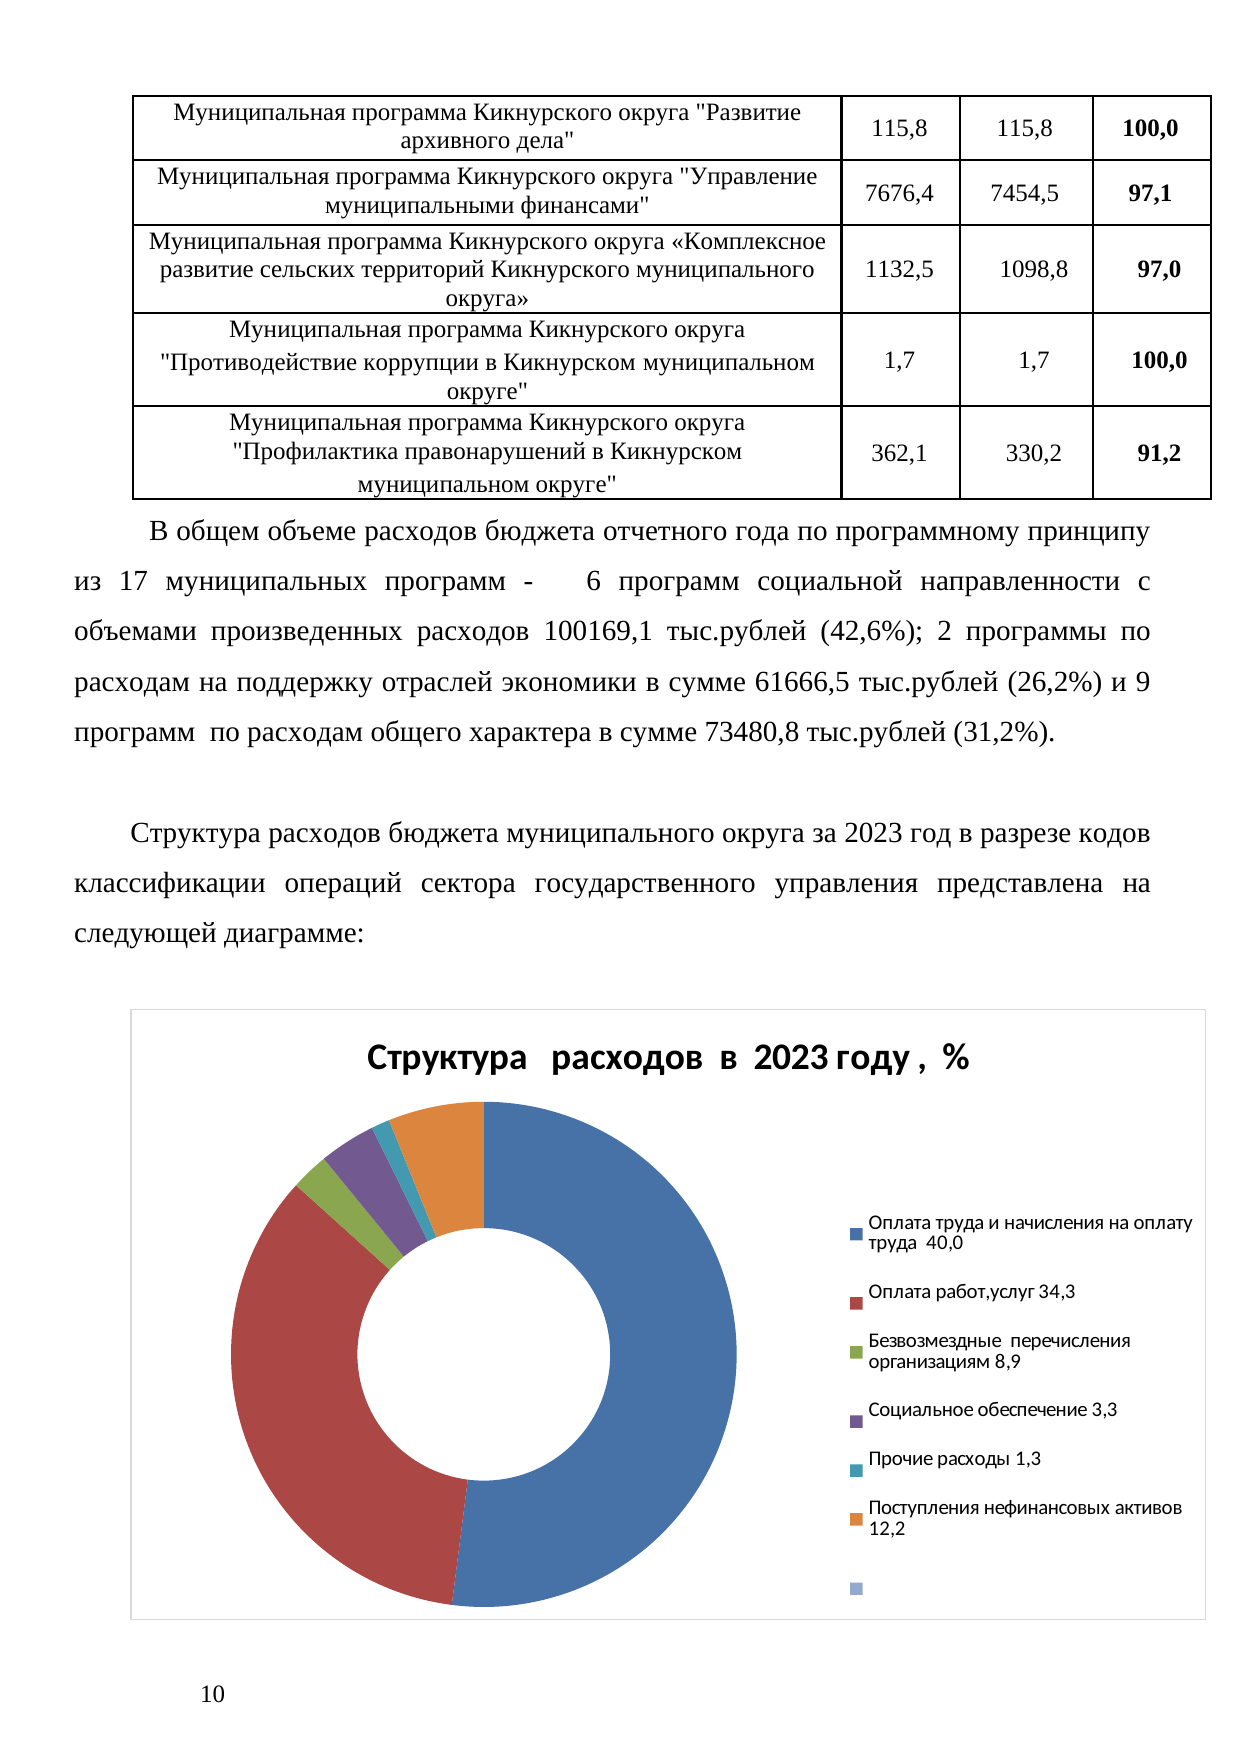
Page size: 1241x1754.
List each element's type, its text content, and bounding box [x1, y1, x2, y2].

table_cell 97,1 [1094, 161, 1210, 224]
table_cell 1132,5 [843, 226, 959, 312]
table_cell Муниципальная программа Кикнурского округа "Управление муниципальными финансами" [134, 161, 840, 224]
table_cell 1,7 [843, 314, 959, 405]
table_cell 362,1 [843, 407, 959, 498]
table_cell 97,0 [1094, 226, 1210, 312]
text В общем объеме расходов бюджета отчетного года по программному принципу из 17 муниципальных программ - 6 программ социальной направленности с объемами произведенных расходов 100169,1 тыс.рублей (42,6%); 2 программы по расходам на поддержку отраслей экономики в сумме 61666,5 тыс.рублей (26,2%) и 9 программ по расходам общего характера в сумме 73480,8 тыс.рублей (31,2%). [74, 513, 1152, 748]
text Структура расходов бюджета муниципального округа за 2023 год в разрезе кодов классификации операций сектора государственного управления представлена на следующей диаграмме: [74, 815, 1152, 949]
table_cell 91,2 [1094, 407, 1210, 498]
table_cell Муниципальная программа Кикнурского округа "Профилактика правонарушений в Кикнурском муниципальном округе" [134, 407, 840, 498]
table_cell Муниципальная программа Кикнурского округа "Противодействие коррупции в Кикнурском муниципальном округе" [134, 314, 840, 405]
table_cell 330,2 [961, 407, 1092, 498]
table_cell Муниципальная программа Кикнурского округа «Комплексное развитие сельских территорий Кикнурского муниципального округа» [134, 226, 840, 312]
table_cell 115,8 [961, 97, 1092, 159]
table_cell 100,0 [1094, 314, 1210, 405]
table_cell Муниципальная программа Кикнурского округа "Развитие архивного дела" [134, 97, 840, 159]
table_cell 1098,8 [961, 226, 1092, 312]
table_cell 100,0 [1094, 97, 1210, 159]
table_cell 7676,4 [843, 161, 959, 224]
table_cell 1,7 [961, 314, 1092, 405]
table_cell 7454,5 [961, 161, 1092, 224]
table_cell 115,8 [843, 97, 959, 159]
